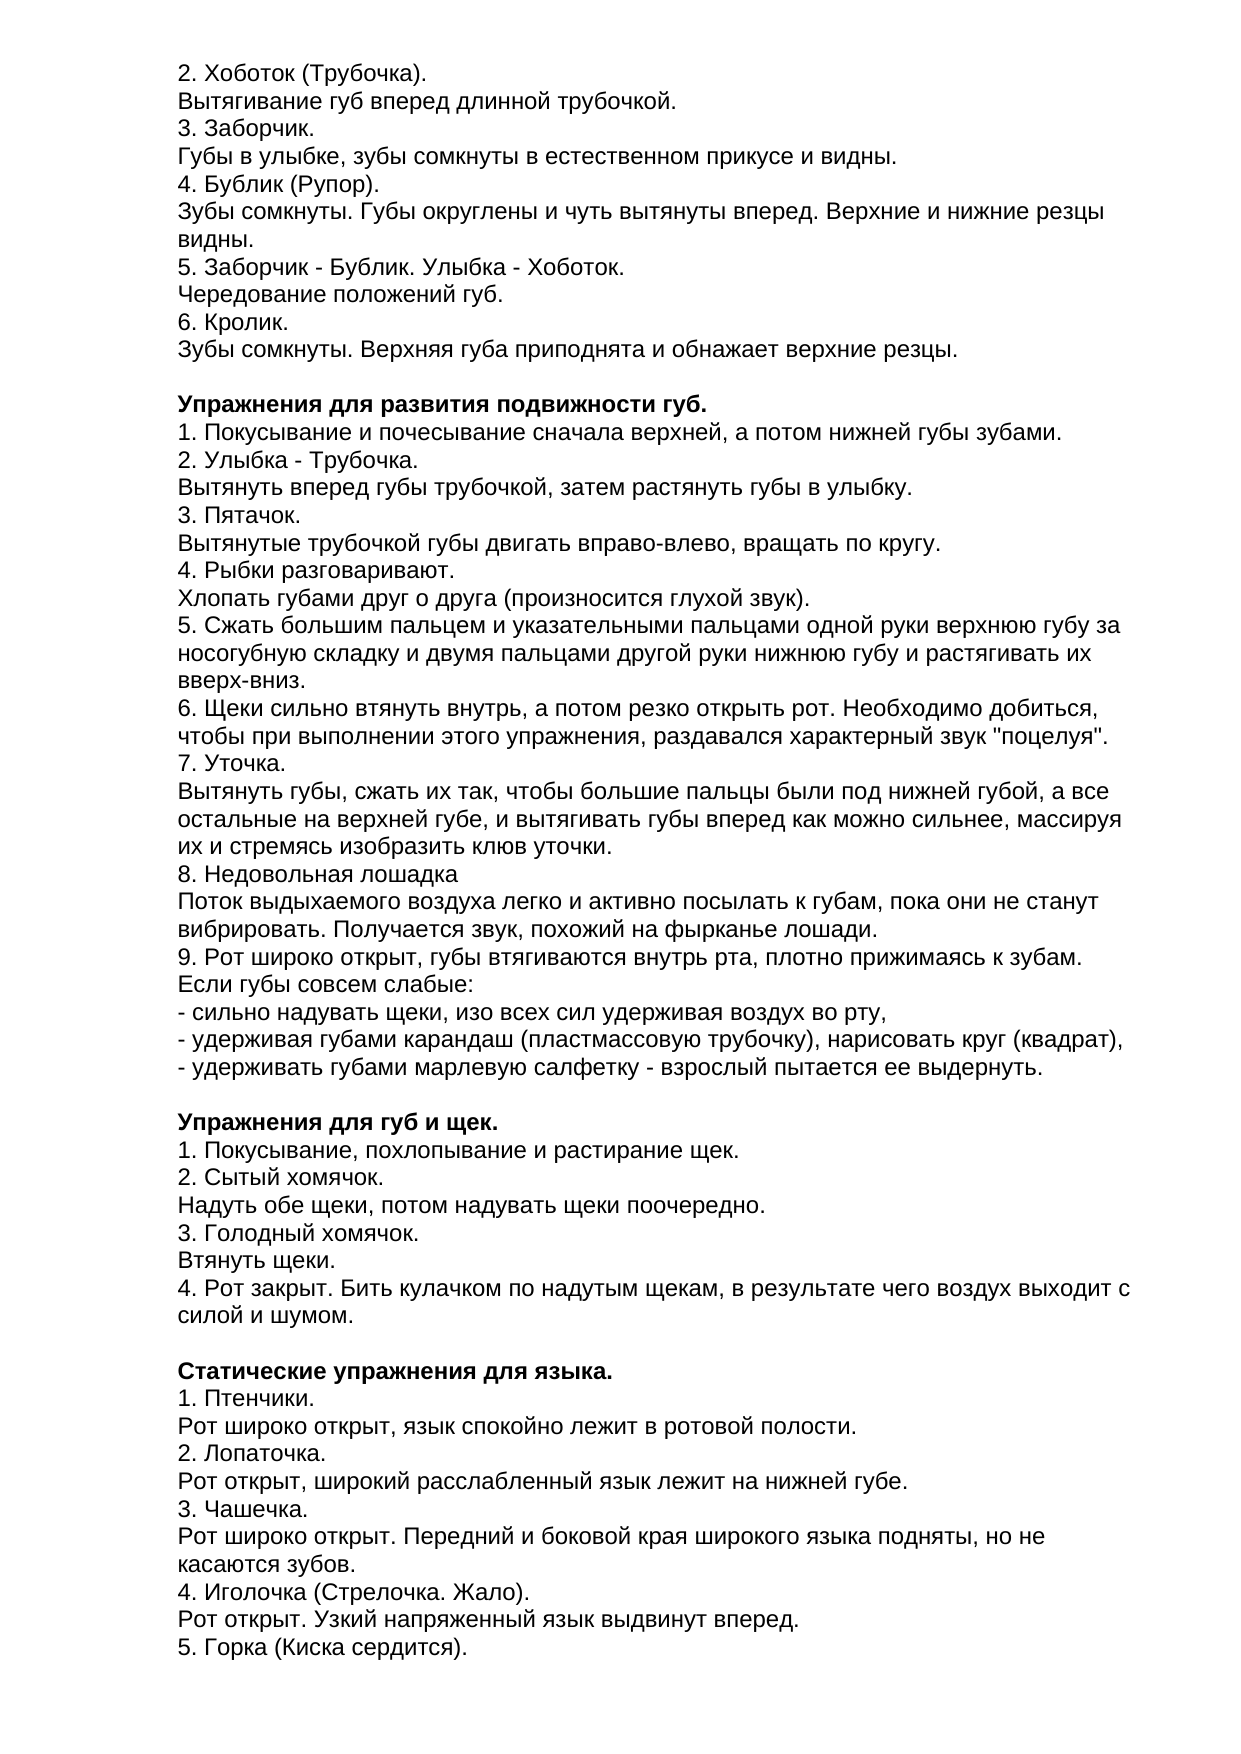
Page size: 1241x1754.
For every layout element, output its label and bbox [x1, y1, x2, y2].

text [177, 59, 1152, 1660]
